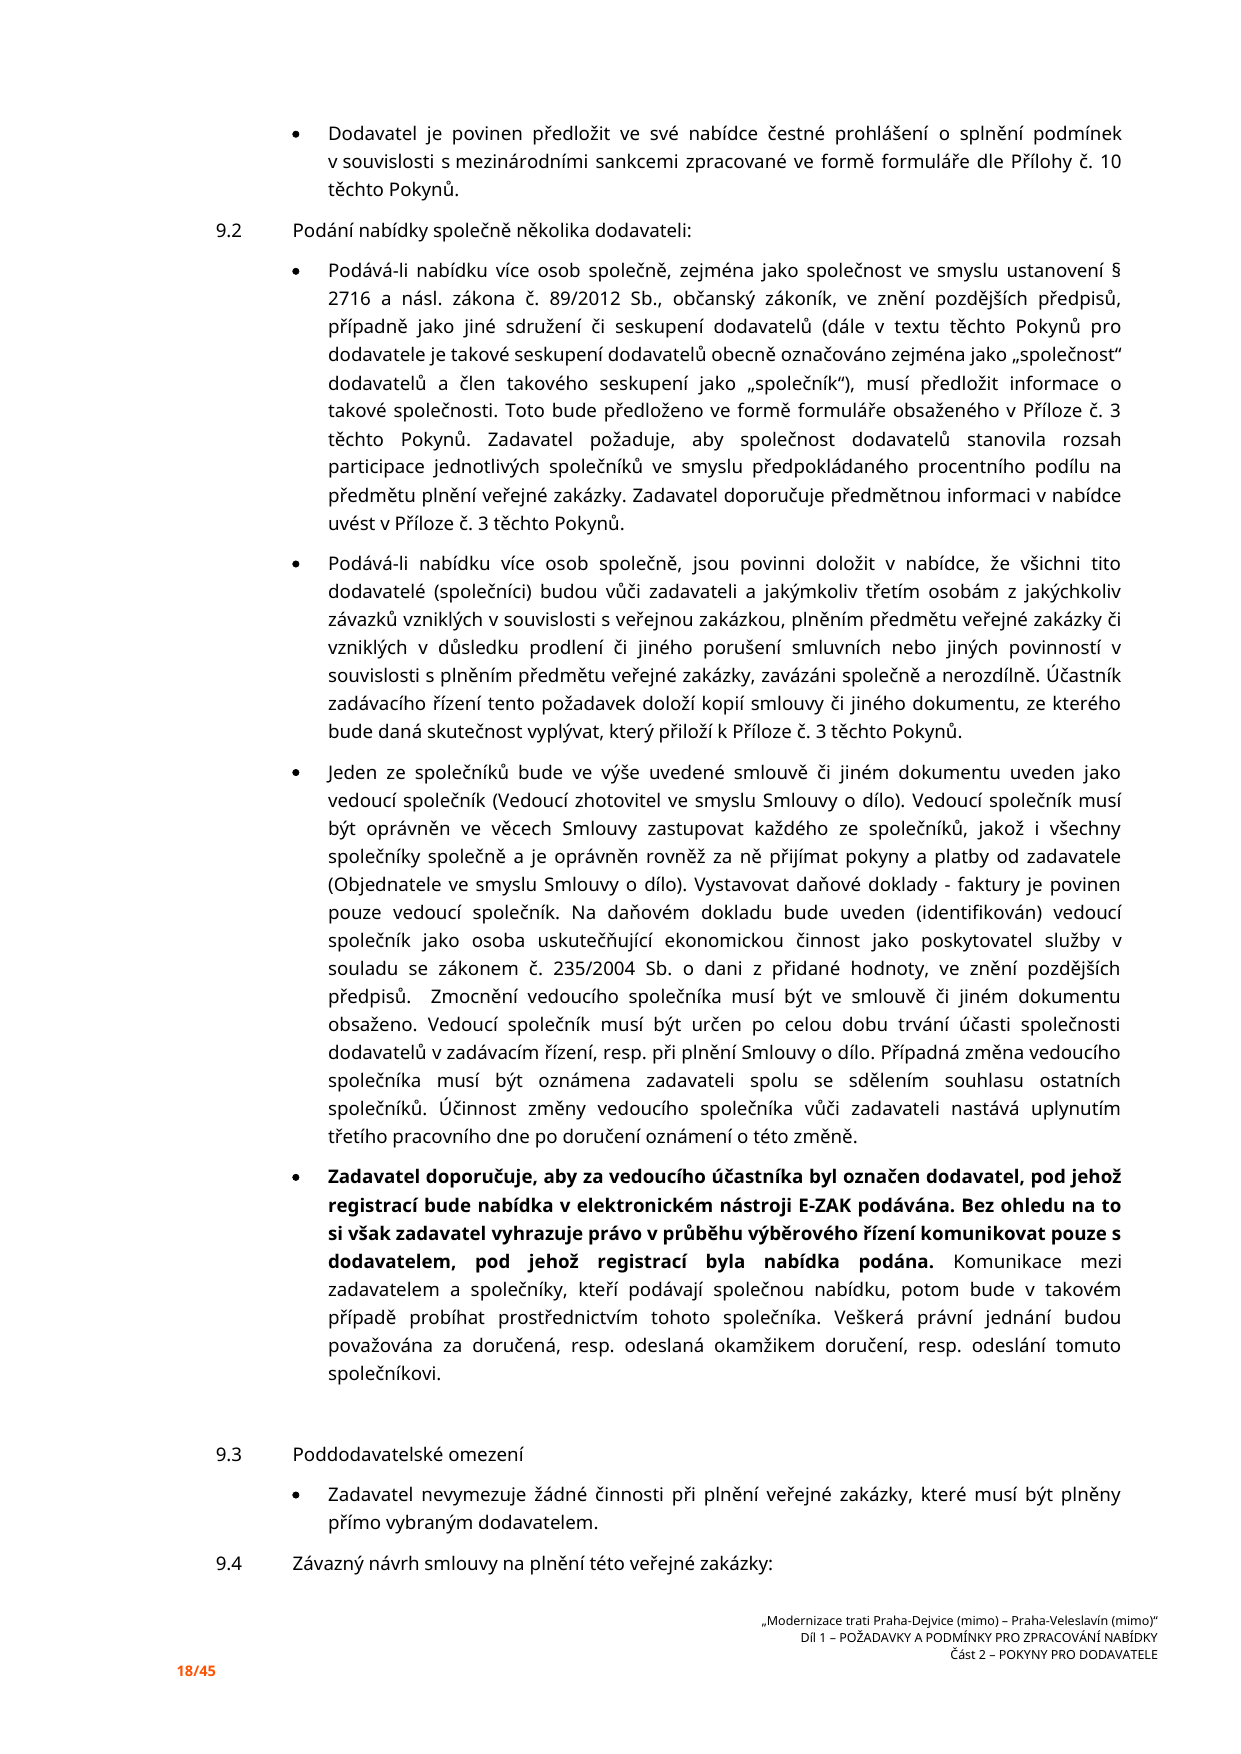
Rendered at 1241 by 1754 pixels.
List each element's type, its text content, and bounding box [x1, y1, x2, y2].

text Zadavatel nevymezuje žádné činnosti při plnění veřejné zakázky, které musí být plněny přímo vybraným dodavatelem. [292, 1482, 1122, 1535]
text Závazný návrh smlouvy na plnění této veřejné zakázky: [216, 1550, 1122, 1576]
text Podává-li nabídku více osob společně, jsou povinni doložit v nabídce, že všichni tito dodavatelé (společníci) budou vůči zadavateli a jakýmkoliv třetím osobám z jakýchkoliv závazků vzniklých v souvislosti s veřejnou zakázkou, plněním předmětu veřejné zakázky či vzniklých v důsledku prodlení či jiného porušení smluvních nebo jiných povinností v souvislosti s plněním předmětu veřejné zakázky, zavázáni společně a nerozdílně. Účastník zadávacího řízení tento požadavek doloží kopií smlouvy či jiného dokumentu, ze kterého bude daná skutečnost vyplývat, který přiloží k Příloze č. 3 těchto Pokynů. [292, 550, 1122, 744]
text Dodavatel je povinen předložit ve své nabídce čestné prohlášení o splnění podmínek v souvislosti s mezinárodními sankcemi zpracované ve formě formuláře dle Přílohy č. 10 těchto Pokynů. [292, 121, 1122, 202]
text Jeden ze společníků bude ve výše uvedené smlouvě či jiném dokumentu uveden jako vedoucí společník (Vedoucí zhotovitel ve smyslu Smlouvy o dílo). Vedoucí společník musí být oprávněn ve věcech Smlouvy zastupovat každého ze společníků, jakož i všechny společníky společně a je oprávněn rovněž za ně přijímat pokyny a platby od zadavatele (Objednatele ve smyslu Smlouvy o dílo). Vystavovat daňové doklady - faktury je povinen pouze vedoucí společník. Na daňovém dokladu bude uveden (identifikován) vedoucí společník jako osoba uskutečňující ekonomickou činnost jako poskytovatel služby v souladu se zákonem č. 235/2004 Sb. o dani z přidané hodnoty, ve znění pozdějších předpisů. Zmocnění vedoucího společníka musí být ve smlouvě či jiném dokumentu obsaženo. Vedoucí společník musí být určen po celou dobu trvání účasti společnosti dodavatelů v zadávacím řízení, resp. při plnění Smlouvy o dílo. Případná změna vedoucího společníka musí být oznámena zadavateli spolu se sdělením souhlasu ostatních společníků. Účinnost změny vedoucího společníka vůči zadavateli nastává uplynutím třetího pracovního dne po doručení oznámení o této změně. [292, 759, 1122, 1149]
text Zadavatel doporučuje, aby za vedoucího účastníka byl označen dodavatel, pod jehož registrací bude nabídka v elektronickém nástroji E-ZAK podávána. Bez ohledu na to si však zadavatel vyhrazuje právo v průběhu výběrového řízení komunikovat pouze s dodavatelem, pod jehož registrací byla nabídka podána. Komunikace mezi zadavatelem a společníky, kteří podávají společnou nabídku, potom bude v takovém případě probíhat prostřednictvím tohoto společníka. Veškerá právní jednání budou považována za doručená, resp. odeslaná okamžikem doručení, resp. odeslání tomuto společníkovi. [292, 1164, 1122, 1386]
text Poddodavatelské omezení [216, 1441, 1122, 1467]
text Podává-li nabídku více osob společně, zejména jako společnost ve smyslu ustanovení § 2716 a násl. zákona č. 89/2012 Sb., občanský zákoník, ve znění pozdějších předpisů, případně jako jiné sdružení či seskupení dodavatelů (dále v textu těchto Pokynů pro dodavatele je takové seskupení dodavatelů obecně označováno zejména jako „společnost“ dodavatelů a člen takového seskupení jako „společník“), musí předložit informace o takové společnosti. Toto bude předloženo ve formě formuláře obsaženého v Příloze č. 3 těchto Pokynů. Zadavatel požaduje, aby společnost dodavatelů stanovila rozsah participace jednotlivých společníků ve smyslu předpokládaného procentního podílu na předmětu plnění veřejné zakázky. Zadavatel doporučuje předmětnou informaci v nabídce uvést v Příloze č. 3 těchto Pokynů. [292, 258, 1122, 535]
text Podání nabídky společně několika dodavateli: [216, 217, 1122, 243]
